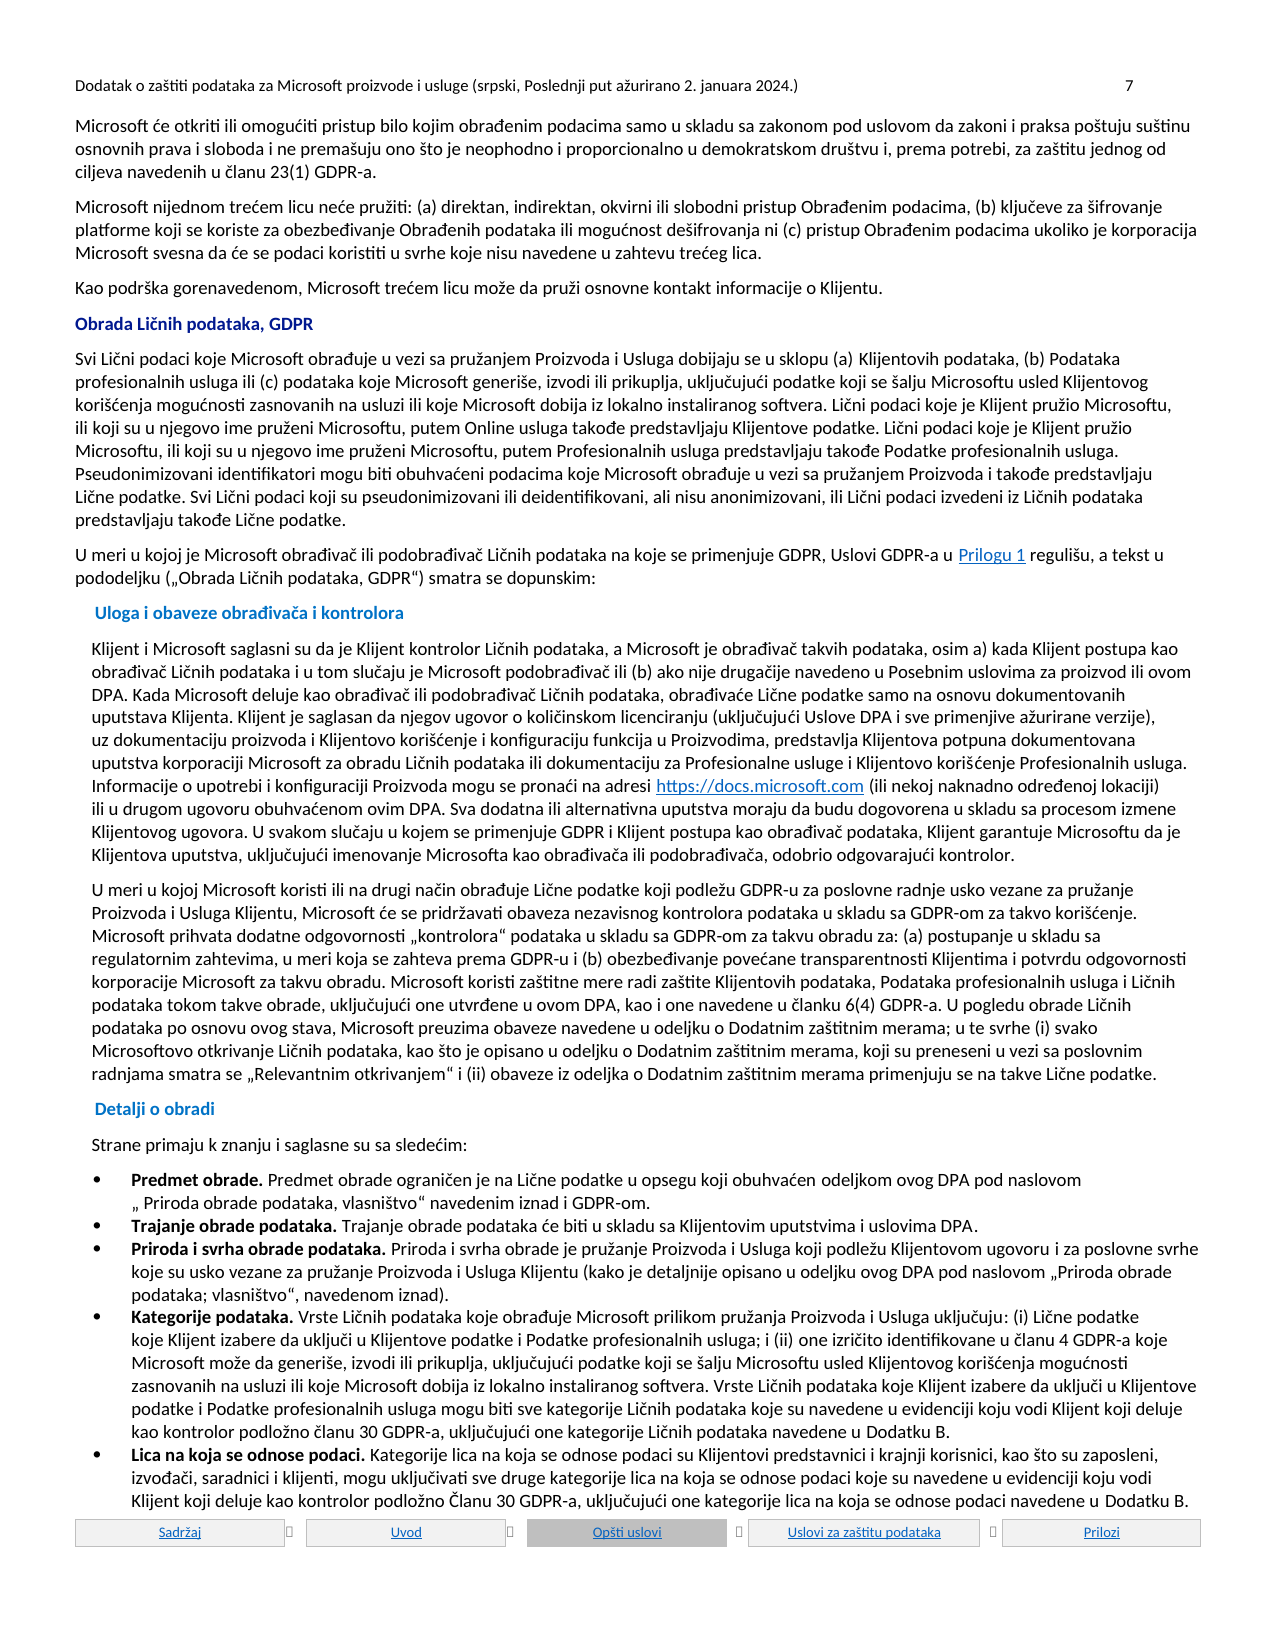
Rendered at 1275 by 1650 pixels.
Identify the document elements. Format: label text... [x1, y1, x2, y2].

list U meri u kojoj Microsoft koristi ili na drugi način obrađuje Lične podatke koji podležu GDPR-u za poslovne radnje usko vezane za pružanje Proizvoda i Usluga Klijentu, Microsoft će se pridržavati obaveza nezavisnog kontrolora podataka u skladu sa GDPR-om za takvo korišćenje. Microsoft prihvata dodatne odgovornosti „kontrolora“ podataka u skladu sa GDPR-om za takvu obradu za: (a) postupanje u skladu sa regulatornim zahtevima, u meri koja se zahteva prema GDPR-u i (b) obezbeđivanje povećane transparentnosti Klijentima i potvrdu odgovornosti korporacije Microsoft za takvu obradu. Microsoft koristi zaštitne mere radi zaštite Klijentovih podataka, Podataka profesionalnih usluga i Ličnih podataka tokom takve obrade, uključujući one utvrđene u ovom DPA, kao i one navedene u članku 6(4) GDPR-a. U pogledu obrade Ličnih podataka po osnovu ovog stava, Microsoft preuzima obaveze navedene u odeljku o Dodatnim zaštitnim merama; u te svrhe (i) svako Microsoftovo otkrivanje Ličnih podataka, kao što je opisano u odeljku o Dodatnim zaštitnim merama, koji su preneseni u vezi sa poslovnim radnjama smatra se „Relevantnim otkrivanjem“ i (ii) obaveze iz odeljka o Dodatnim zaštitnim merama primenjuju se na takve Lične podatke. [91, 879, 1200, 1085]
subtitle Obrada Ličnih podataka, GDPR [75, 312, 1200, 335]
list Uloga i obaveze obrađivača i kontrolora [94, 602, 1200, 624]
list Detalji o obradi [94, 1097, 1200, 1120]
list U meri u kojoj je Microsoft obrađivač ili podobrađivač Ličnih podataka na koje se primenjuje GDPR, Uslovi GDPR-a u Prilogu 1 regulišu, a tekst u pododeljku („Obrada Ličnih podataka, GDPR“) smatra se dopunskim: [75, 543, 1200, 589]
list Lica na koja se odnose podaci. Kategorije lica na koja se odnose podaci su Klijentovi predstavnici i krajnji korisnici, kao što su zaposleni, izvođači, saradnici i klijenti, mogu uključivati sve druge kategorije lica na koja se odnose podaci koje su navedene u evidenciji koju vodi Klijent koji deluje kao kontrolor podložno Članu 30 GDPR-a, uključujući one kategorije lica na koja se odnose podaci navedene u Dodatku B. [94, 1443, 1200, 1512]
list Kao podrška gorenavedenom, Microsoft trećem licu može da pruži osnovne kontakt informacije o Klijentu. [75, 277, 1200, 299]
list Priroda i svrha obrade podataka. Priroda i svrha obrade je pružanje Proizvoda i Usluga koji podležu Klijentovom ugovoru i za poslovne svrhe koje su usko vezane za pružanje Proizvoda i Usluga Klijentu (kako je detaljnije opisano u odeljku ovog DPA pod naslovom „Priroda obrade podataka; vlasništvo“, navedenom iznad). [94, 1237, 1200, 1306]
list Microsoft će otkriti ili omogućiti pristup bilo kojim obrađenim podacima samo u skladu sa zakonom pod uslovom da zakoni i praksa poštuju suštinu osnovnih prava i sloboda i ne premašuju ono što je neophodno i proporcionalno u demokratskom društvu i, prema potrebi, za zaštitu jednog od ciljeva navedenih u članu 23(1) GDPR-a. [75, 114, 1200, 183]
list Svi Lični podaci koje Microsoft obrađuje u vezi sa pružanjem Proizvoda i Usluga dobijaju se u sklopu (a) Klijentovih podataka, (b) Podataka profesionalnih usluga ili (c) podataka koje Microsoft generiše, izvodi ili prikuplja, uključujući podatke koji se šalju Microsoftu usled Klijentovog korišćenja mogućnosti zasnovanih na usluzi ili koje Microsoft dobija iz lokalno instaliranog softvera. Lični podaci koje je Klijent pružio Microsoftu, ili koji su u njegovo ime pruženi Microsoftu, putem Online usluga takođe predstavljaju Klijentove podatke. Lični podaci koje je Klijent pružio Microsoftu, ili koji su u njegovo ime pruženi Microsoftu, putem Profesionalnih usluga predstavljaju takođe Podatke profesionalnih usluga. Pseudonimizovani identifikatori mogu biti obuhvaćeni podacima koje Microsoft obrađuje u vezi sa pružanjem Proizvoda i takođe predstavljaju Lične podatke. Svi Lični podaci koji su pseudonimizovani ili deidentifikovani, ali nisu anonimizovani, ili Lični podaci izvedeni iz Ličnih podataka predstavljaju takođe Lične podatke. [75, 347, 1200, 531]
list Kategorije podataka. Vrste Ličnih podataka koje obrađuje Microsoft prilikom pružanja Proizvoda i Usluga uključuju: (i) Lične podatke koje Klijent izabere da uključi u Klijentove podatke i Podatke profesionalnih usluga; i (ii) one izričito identifikovane u članu 4 GDPR-a koje Microsoft može da generiše, izvodi ili prikuplja, uključujući podatke koji se šalju Microsoftu usled Klijentovog korišćenja mogućnosti zasnovanih na usluzi ili koje Microsoft dobija iz lokalno instaliranog softvera. Vrste Ličnih podataka koje Klijent izabere da uključi u Klijentove podatke i Podatke profesionalnih usluga mogu biti sve kategorije Ličnih podataka koje su navedene u evidenciji koju vodi Klijent koji deluje kao kontrolor podložno članu 30 GDPR-a, uključujući one kategorije Ličnih podataka navedene u Dodatku B. [94, 1306, 1200, 1443]
list Klijent i Microsoft saglasni su da je Klijent kontrolor Ličnih podataka, a Microsoft je obrađivač takvih podataka, osim a) kada Klijent postupa kao obrađivač Ličnih podataka i u tom slučaju je Microsoft podobrađivač ili (b) ako nije drugačije navedeno u Posebnim uslovima za proizvod ili ovom DPA. Kada Microsoft deluje kao obrađivač ili podobrađivač Ličnih podataka, obrađivaće Lične podatke samo na osnovu dokumentovanih uputstava Klijenta. Klijent je saglasan da njegov ugovor o količinskom licenciranju (uključujući Uslove DPA i sve primenjive ažurirane verzije), uz dokumentaciju proizvoda i Klijentovo korišćenje i konfiguraciju funkcija u Proizvodima, predstavlja Klijentova potpuna dokumentovana uputstva korporaciji Microsoft za obradu Ličnih podataka ili dokumentaciju za Profesionalne usluge i Klijentovo korišćenje Profesionalnih usluga. Informacije o upotrebi i konfiguraciji Proizvoda mogu se pronaći na adresi https://docs.microsoft.com (ili nekoj naknadno određenoj lokaciji) ili u drugom ugovoru obuhvaćenom ovim DPA. Sva dodatna ili alternativna uputstva moraju da budu dogovorena u skladu sa procesom izmene Klijentovog ugovora. U svakom slučaju u kojem se primenjuje GDPR i Klijent postupa kao obrađivač podataka, Klijent garantuje Microsoftu da je Klijentova uputstva, uključujući imenovanje Microsofta kao obrađivača ili podobrađivača, odobrio odgovarajući kontrolor. [91, 637, 1200, 866]
list Strane primaju k znanju i saglasne su sa sledećim: [91, 1133, 1200, 1156]
list Trajanje obrade podataka. Trajanje obrade podataka će biti u skladu sa Klijentovim uputstvima i uslovima DPA. [94, 1214, 1200, 1237]
list Microsoft nijednom trećem licu neće pružiti: (a) direktan, indirektan, okvirni ili slobodni pristup Obrađenim podacima, (b) ključeve za šifrovanje platforme koji se koriste za obezbeđivanje Obrađenih podataka ili mogućnost dešifrovanja ni (c) pristup Obrađenim podacima ukoliko je korporacija Microsoft svesna da će se podaci koristiti u svrhe koje nisu navedene u zahtevu trećeg lica. [75, 195, 1200, 264]
list Predmet obrade. Predmet obrade ograničen je na Lične podatke u opsegu koji obuhvaćen odeljkom ovog DPA pod naslovom „ Priroda obrade podataka, vlasništvo“ navedenim iznad i GDPR-om. [94, 1168, 1200, 1214]
